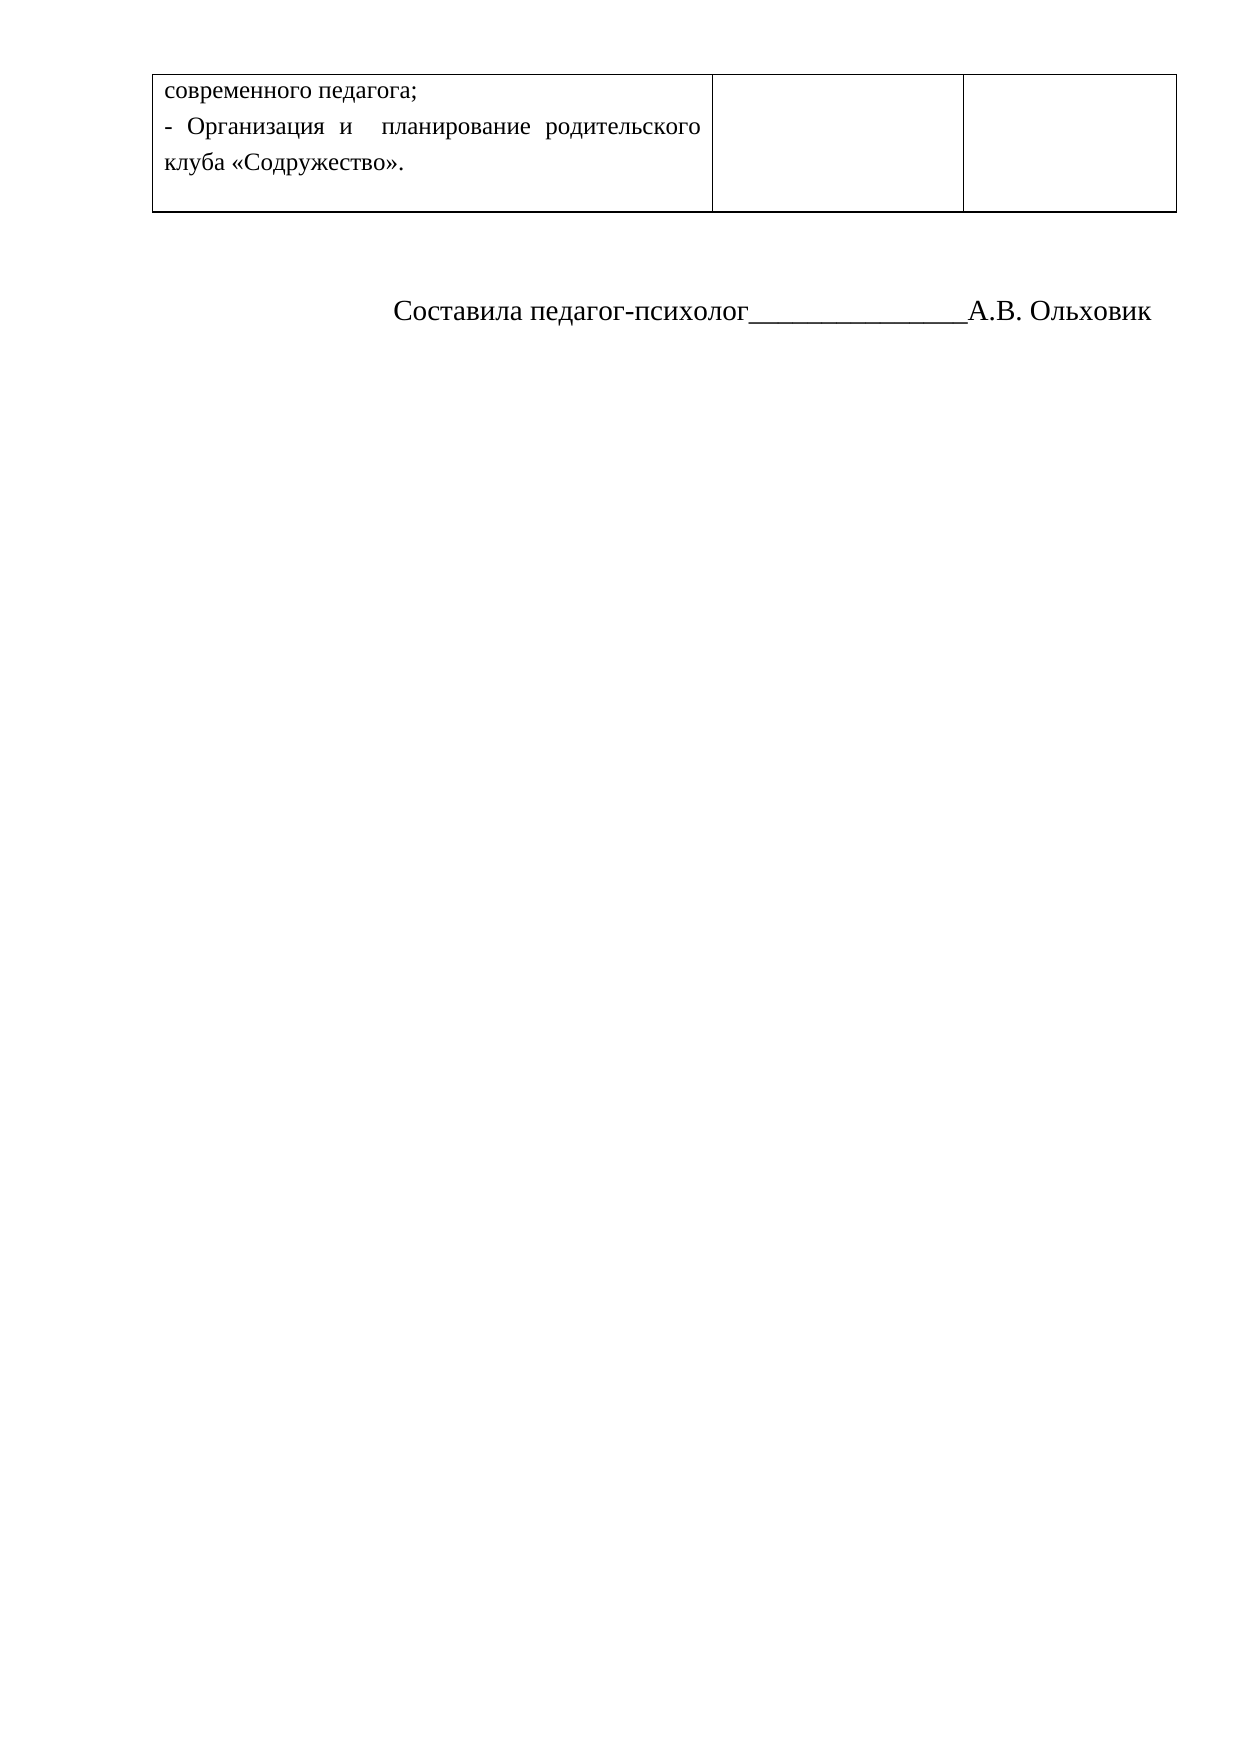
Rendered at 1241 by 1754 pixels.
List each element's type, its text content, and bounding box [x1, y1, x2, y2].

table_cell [153, 75, 712, 211]
text Составила педагог-психолог_______________А.В. Ольховик [177, 293, 1152, 326]
table_cell [964, 75, 1176, 211]
table_cell [713, 75, 963, 211]
